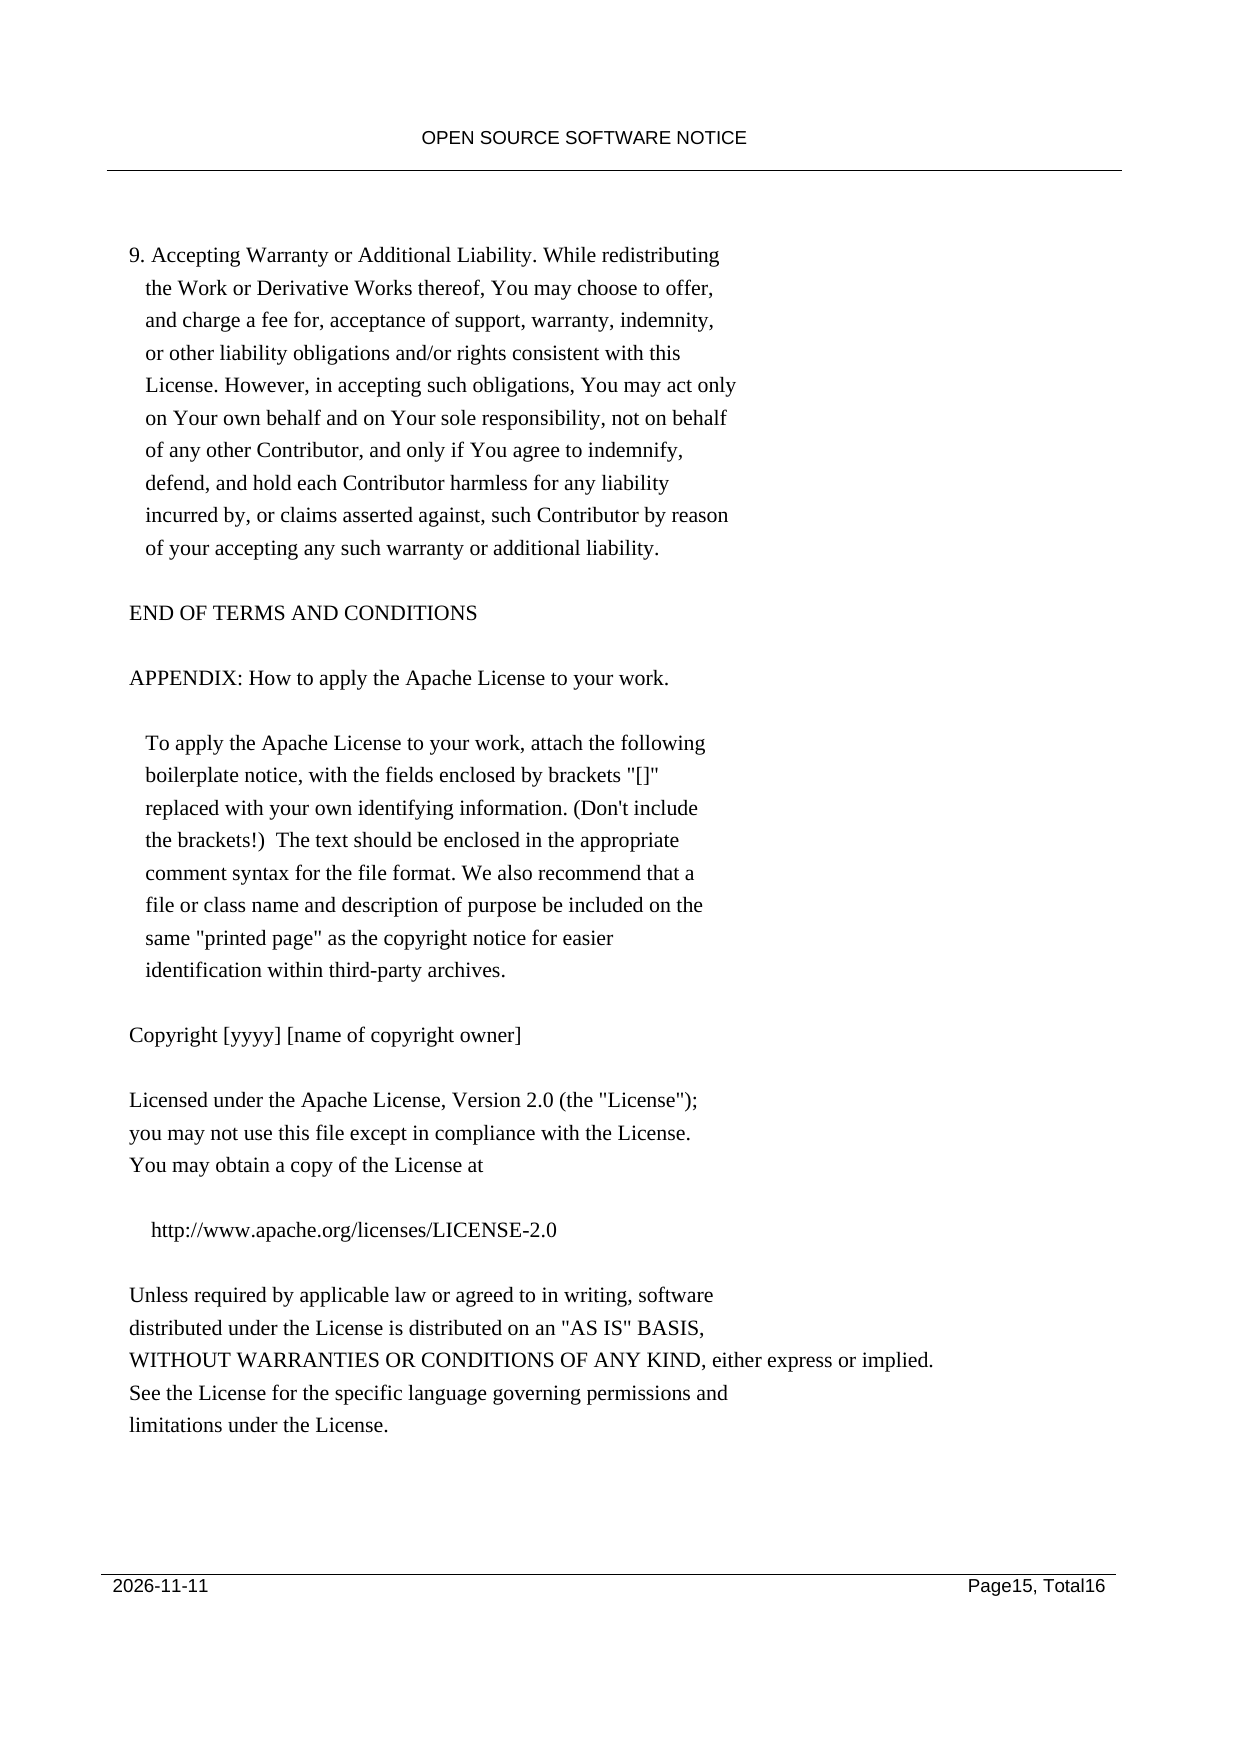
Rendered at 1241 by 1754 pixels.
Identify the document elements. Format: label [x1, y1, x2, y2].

text [112, 206, 1128, 1441]
